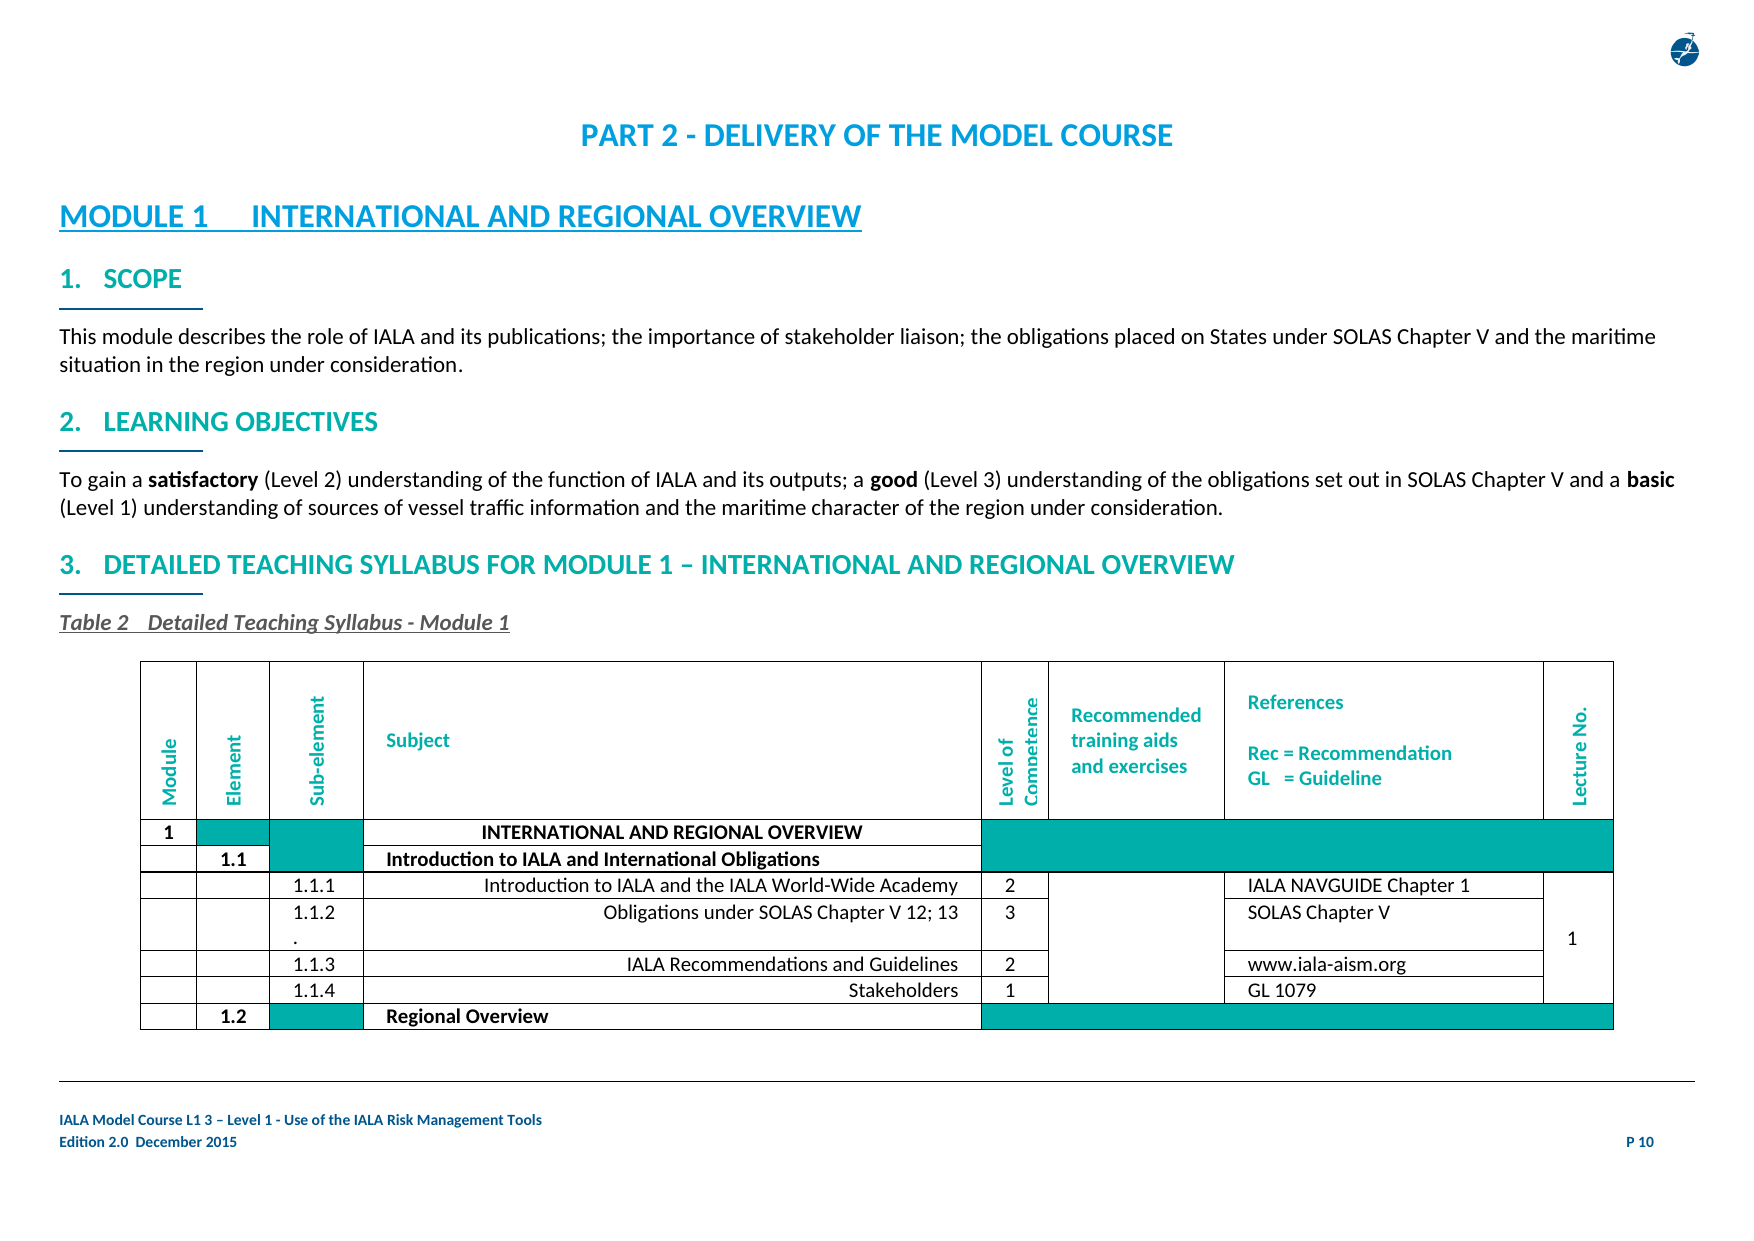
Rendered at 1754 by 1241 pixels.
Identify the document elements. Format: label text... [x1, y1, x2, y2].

table_cell [982, 1004, 1613, 1029]
table_cell IALA NAVGUIDE Chapter 1 [1225, 873, 1543, 898]
table_header Lecture No. [1544, 662, 1613, 818]
table_cell GL 1079 [1225, 977, 1543, 1003]
table_cell [141, 1004, 196, 1029]
table_cell 1 [141, 820, 196, 845]
table_cell 3 [982, 899, 1048, 950]
table_header Sub-element [270, 662, 363, 818]
table_cell [141, 873, 196, 898]
table_cell [197, 951, 269, 976]
table_header Recommended training aids and exercises [1049, 662, 1224, 818]
table_cell Introduction to IALA and International Obligations [364, 846, 981, 871]
table_cell 1 [982, 977, 1048, 1003]
table_cell [141, 951, 196, 976]
table_cell 1.1.3 [270, 951, 363, 976]
table_cell 1 [1544, 873, 1613, 1003]
table_cell 2 [982, 873, 1048, 898]
table_cell 1.2 [197, 1004, 269, 1029]
text INTERNATIONAL AND REGIONAL OVERVIEW [59, 195, 1695, 236]
table_header Level of Competence [982, 662, 1048, 818]
table_cell Introduction to IALA and the IALA World-Wide Academy [364, 873, 981, 898]
table_cell [141, 977, 196, 1003]
table_cell [197, 820, 269, 845]
picture [1639, 0, 1754, 101]
table_header References Rec = Recommendation GL = Guideline [1225, 662, 1543, 818]
table_cell INTERNATIONAL AND REGIONAL OVERVIEW [364, 820, 981, 845]
table_cell [197, 977, 269, 1003]
table_cell [141, 899, 196, 950]
table_header Element [197, 662, 269, 818]
table_header Module [141, 662, 196, 818]
table_cell Regional Overview [364, 1004, 981, 1029]
table_cell SOLAS Chapter V [1225, 899, 1543, 950]
table_cell 2 [982, 951, 1048, 976]
table_cell Stakeholders [364, 977, 981, 1003]
table_cell 1.1.2. [270, 899, 363, 950]
subtitle DETAILED TEACHING SYLLABUS FOR MODULE 1 – INTERNATIONAL AND REGIONAL OVERVIEW [59, 546, 1695, 582]
table_cell [982, 820, 1613, 871]
text This module describes the role of IALA and its publications; the importance of stakeholder liaison; the obligations placed on States under SOLAS Chapter V and the maritime situation in the region under consideration. [59, 322, 1695, 378]
table_cell [1049, 873, 1224, 1003]
table_cell Obligations under SOLAS Chapter V 12; 13 [364, 899, 981, 950]
table_cell [141, 846, 196, 871]
table_cell www.iala-aism.org [1225, 951, 1543, 976]
table_cell IALA Recommendations and Guidelines [364, 951, 981, 976]
table_cell 1.1.4 [270, 977, 363, 1003]
table_cell [270, 1004, 363, 1029]
subtitle SCOPE [59, 261, 1695, 296]
table_cell 1.1.1 [270, 873, 363, 898]
text To gain a satisfactory (Level 2) understanding of the function of IALA and its outputs; a good (Level 3) understanding of the obligations set out in SOLAS Chapter V and a basic (Level 1) understanding of sources of vessel traffic information and the maritime character of the region under consideration. [59, 465, 1695, 521]
text - DELIVERY OF THE MODEL COURSE [59, 114, 1695, 154]
table_header Subject [364, 662, 981, 818]
table_cell [197, 899, 269, 950]
table_cell 1.1 [197, 846, 269, 871]
table_cell [197, 873, 269, 898]
subtitle LEARNING OBJECTIVES [59, 403, 1695, 439]
table_cell [270, 820, 363, 871]
text Detailed Teaching Syllabus - Module 1 [59, 608, 1695, 636]
